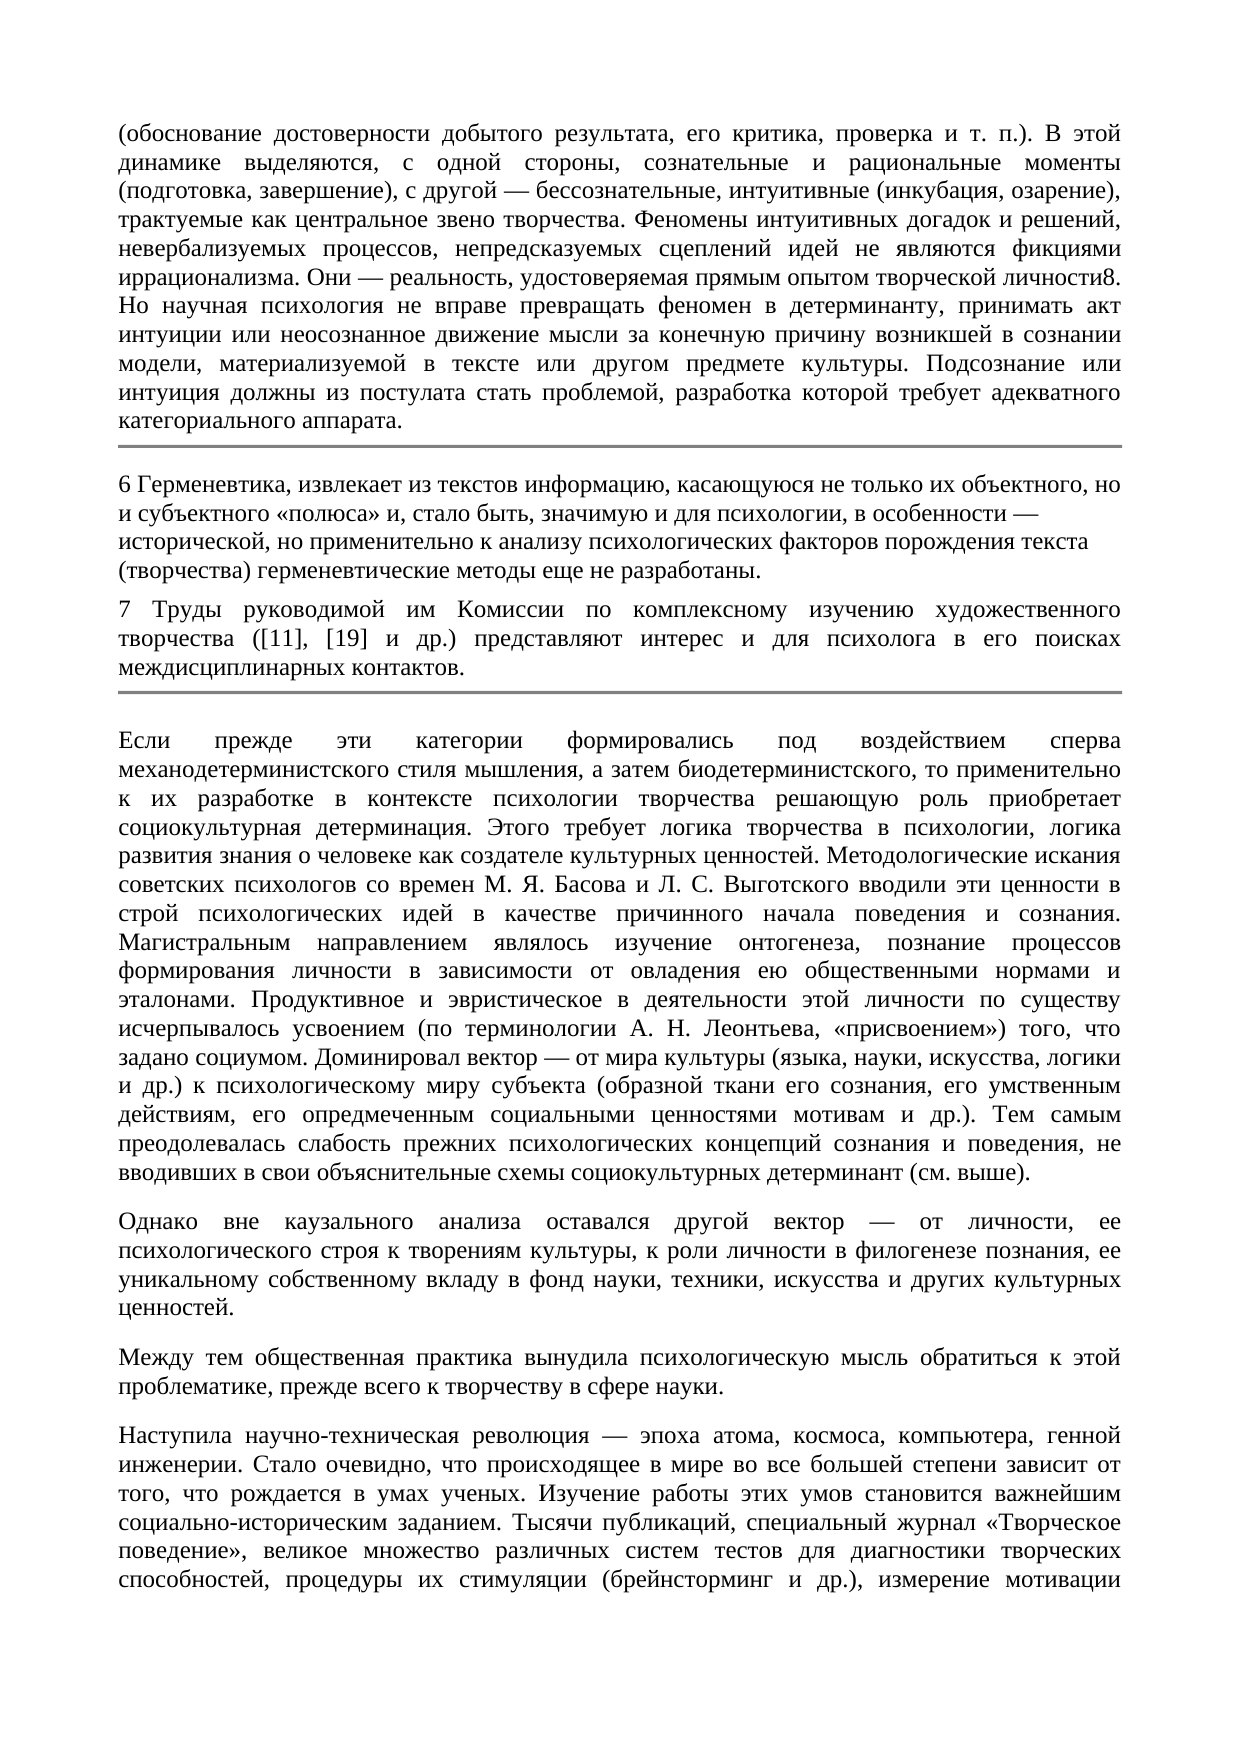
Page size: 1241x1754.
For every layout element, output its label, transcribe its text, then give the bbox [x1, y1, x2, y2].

text Если прежде эти категории формировались под воздействием сперва механодетерминистского стиля мышления, а затем биодетерминистского, то применительно к их разработке в контексте психологии творчества решающую роль приобретает социокультурная детерминация. Этого требует логика творчества в психологии, логика развития знания о человеке как создателе культурных ценностей. Методологические искания советских психологов со времен М. Я. Басова и Л. С. Выготского вводили эти ценности в строй психологических идей в качестве причинного начала поведения и сознания. Магистральным направлением являлось изучение онтогенеза, познание процессов формирования личности в зависимости от овладения ею общественными нормами и эталонами. Продуктивное и эвристическое в деятельности этой личности по существу исчерпывалось усвоением (по терминологии А. Н. Леонтьева, «присвоением») того, что задано социумом. Доминировал вектор — от мира культуры (языка, науки, искусства, логики и др.) к психологическому миру субъекта (образной ткани его сознания, его умственным действиям, его опредмеченным социальными ценностями мотивам и др.). Тем самым преодолевалась слабость прежних психологических концепций сознания и поведения, не вводивших в свои объяснительные схемы социокультурных детерминант (см. выше). [118, 725, 1122, 1185]
text 7 Труды руководимой им Комиссии по комплексному изучению художественного творчества ([11], [19] и др.) представляют интерес и для психолога в его поисках междисциплинарных контактов. [118, 594, 1122, 681]
text Однако вне каузального анализа оставался другой вектор — от личности, ее психологического строя к творениям культуры, к роли личности в филогенезе познания, ее уникальному собственному вкладу в фонд науки, техники, искусства и других культурных ценностей. [118, 1206, 1122, 1321]
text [118, 1420, 1122, 1593]
text 6 Герменевтика, извлекает из текстов информацию, касающуюся не только их объектного, но и субъектного «полюса» и, стало быть, значимую и для психологии, в особенности — исторической, но применительно к анализу психологических факторов порождения текста (творчества) герменевтические методы еще не разработаны. [118, 469, 1122, 584]
text Между тем общественная практика вынудила психологическую мысль обратиться к этой проблематике, прежде всего к творчеству в сфере науки. [118, 1342, 1122, 1399]
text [118, 118, 1122, 434]
